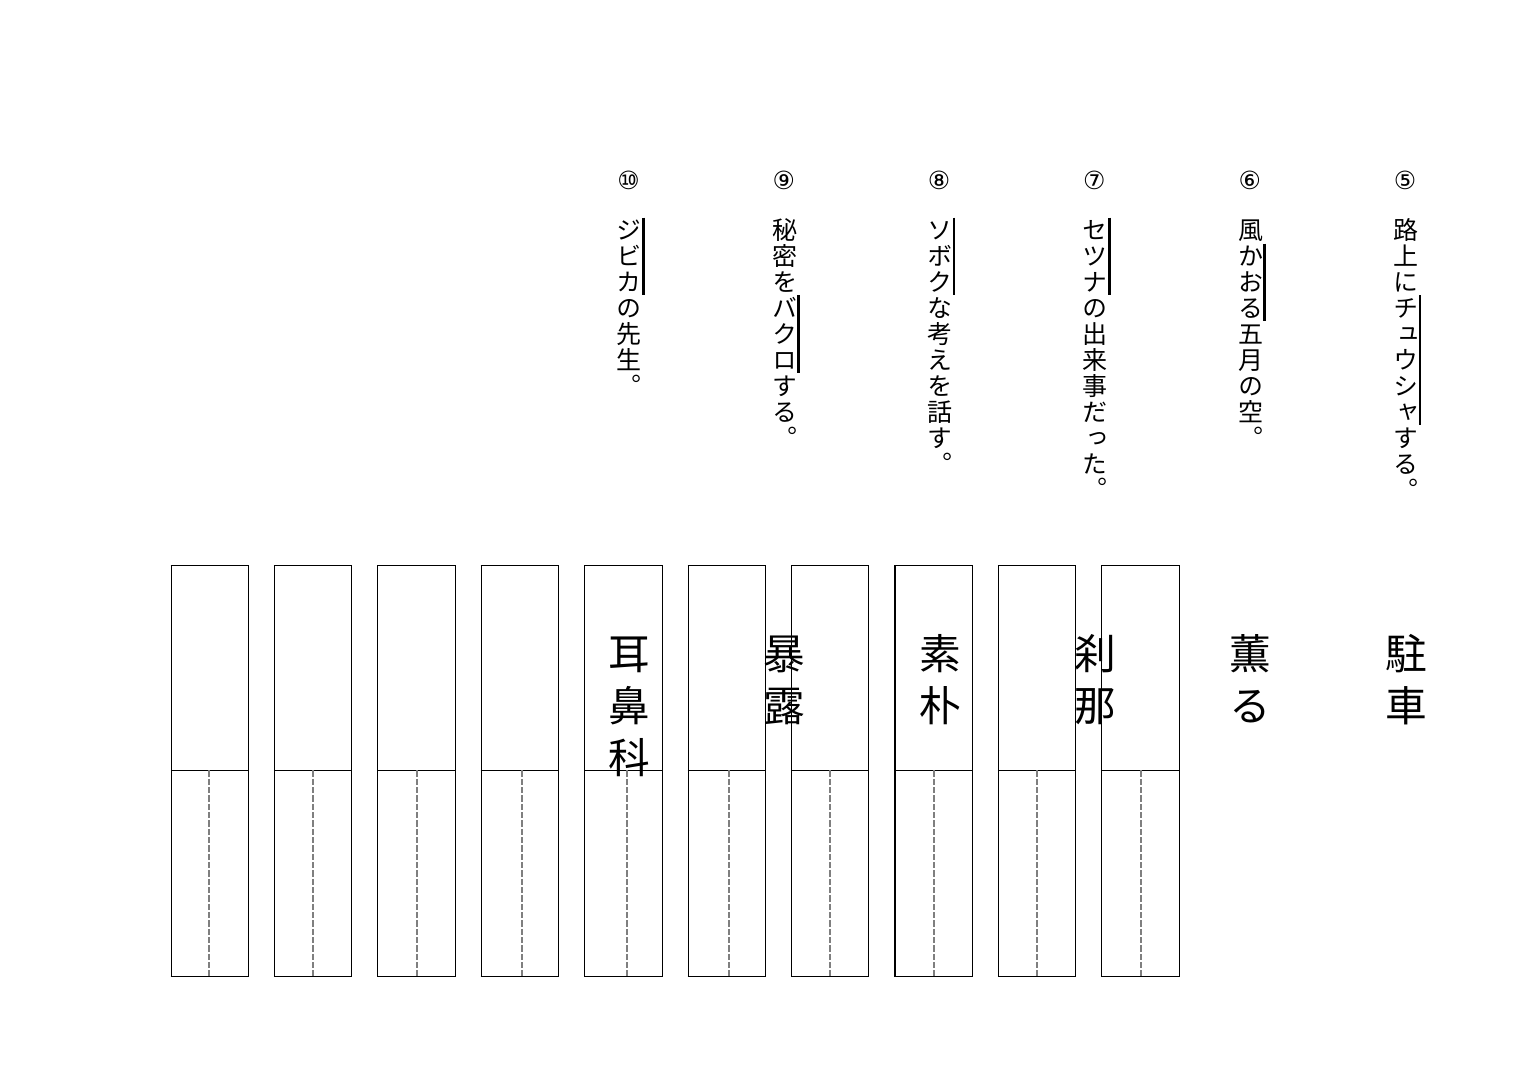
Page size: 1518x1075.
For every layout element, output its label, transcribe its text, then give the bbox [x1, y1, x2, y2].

text ⑧ソボクな考えを話す。 素朴 [888, 166, 992, 969]
text ⑥風かおる五月の空。 薫る [1199, 166, 1302, 969]
text ⑦セツナの出来事だった。 刹那 [1043, 166, 1147, 969]
text ⑩ジビカの先生。 耳鼻科 [578, 166, 681, 969]
text ⑤路上にチュウシャする。 駐車 [1354, 166, 1458, 969]
text ⑨秘密をバクロする。 暴露 [733, 166, 836, 969]
